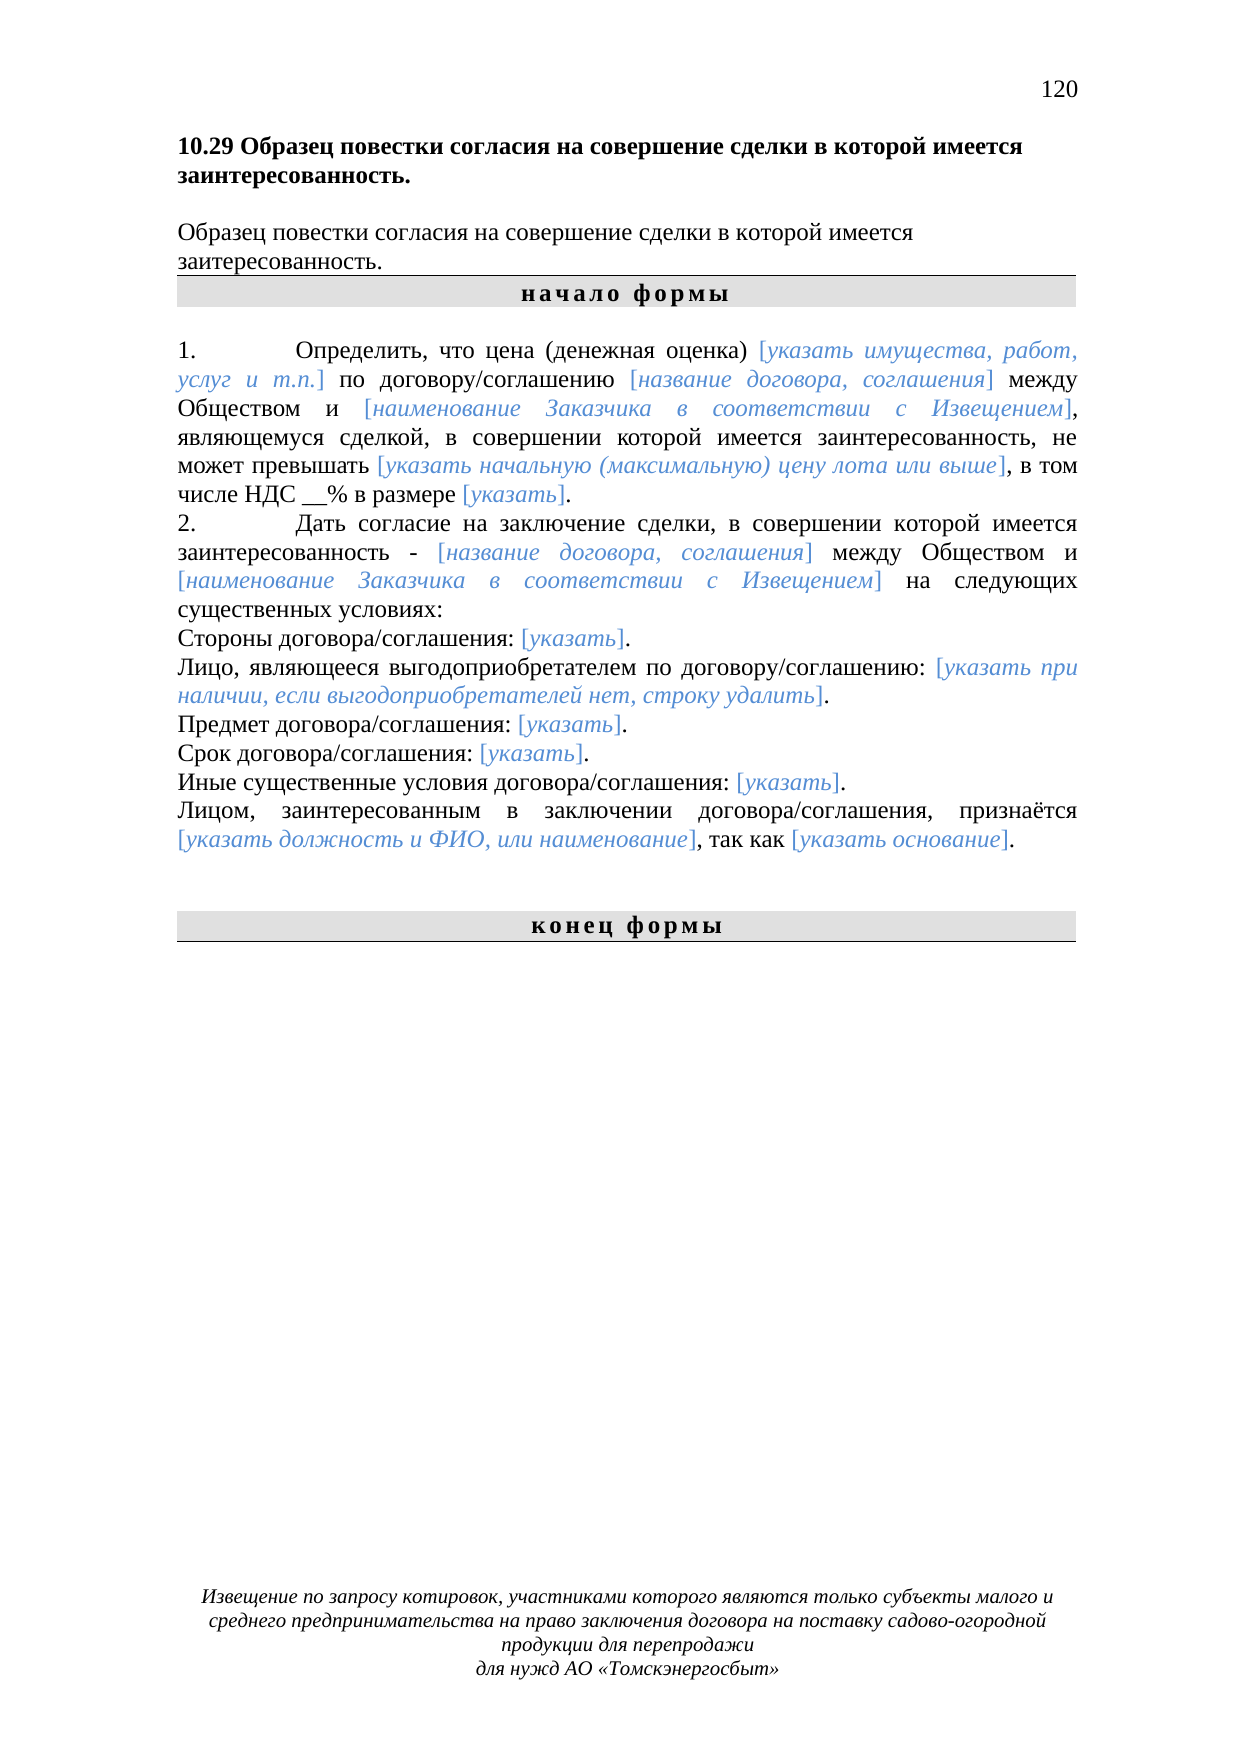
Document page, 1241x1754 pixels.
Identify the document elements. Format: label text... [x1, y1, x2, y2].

text Лицом, заинтересованным в заключении договора/соглашения, признаётся [указать должность и ФИО, или наименование], так как [указать основание]. [177, 796, 1078, 853]
text Иные существенные условия договора/соглашения: [указать]. [177, 767, 1078, 796]
list Дать согласие на заключение сделки, в совершении которой имеется заинтересованность - [название договора, соглашения] между Обществом и [наименование Заказчика в соответствии с Извещением] на следующих существенных условиях: [177, 508, 1078, 623]
text Лицо, являющееся выгодоприобретателем по договору/соглашению: [указать при наличии, если выгодоприобретателей нет, строку удалить]. [177, 652, 1078, 709]
text Стороны договора/соглашения: [указать]. [177, 623, 1078, 652]
text Срок договора/соглашения: [указать]. [177, 738, 1078, 767]
text 10.29 Образец повестки согласия на совершение сделки в которой имеется заинтересованность. [177, 131, 1078, 189]
text Образец повестки согласия на совершение сделки в которой имеется заитересованность. [177, 217, 1078, 275]
text начало формы [177, 276, 1076, 307]
text конец формы [177, 911, 1076, 941]
list Определить, что цена (денежная оценка) [указать имущества, работ, услуг и т.п.] по договору/соглашению [название договора, соглашения] между Обществом и [наименование Заказчика в соответствии с Извещением], являющемуся сделкой, в совершении которой имеется заинтересованность, не может превышать [указать начальную (максимальную) цену лота или выше], в том числе НДС __% в размере [указать]. [177, 336, 1078, 508]
text Предмет договора/соглашения: [указать]. [177, 709, 1078, 738]
